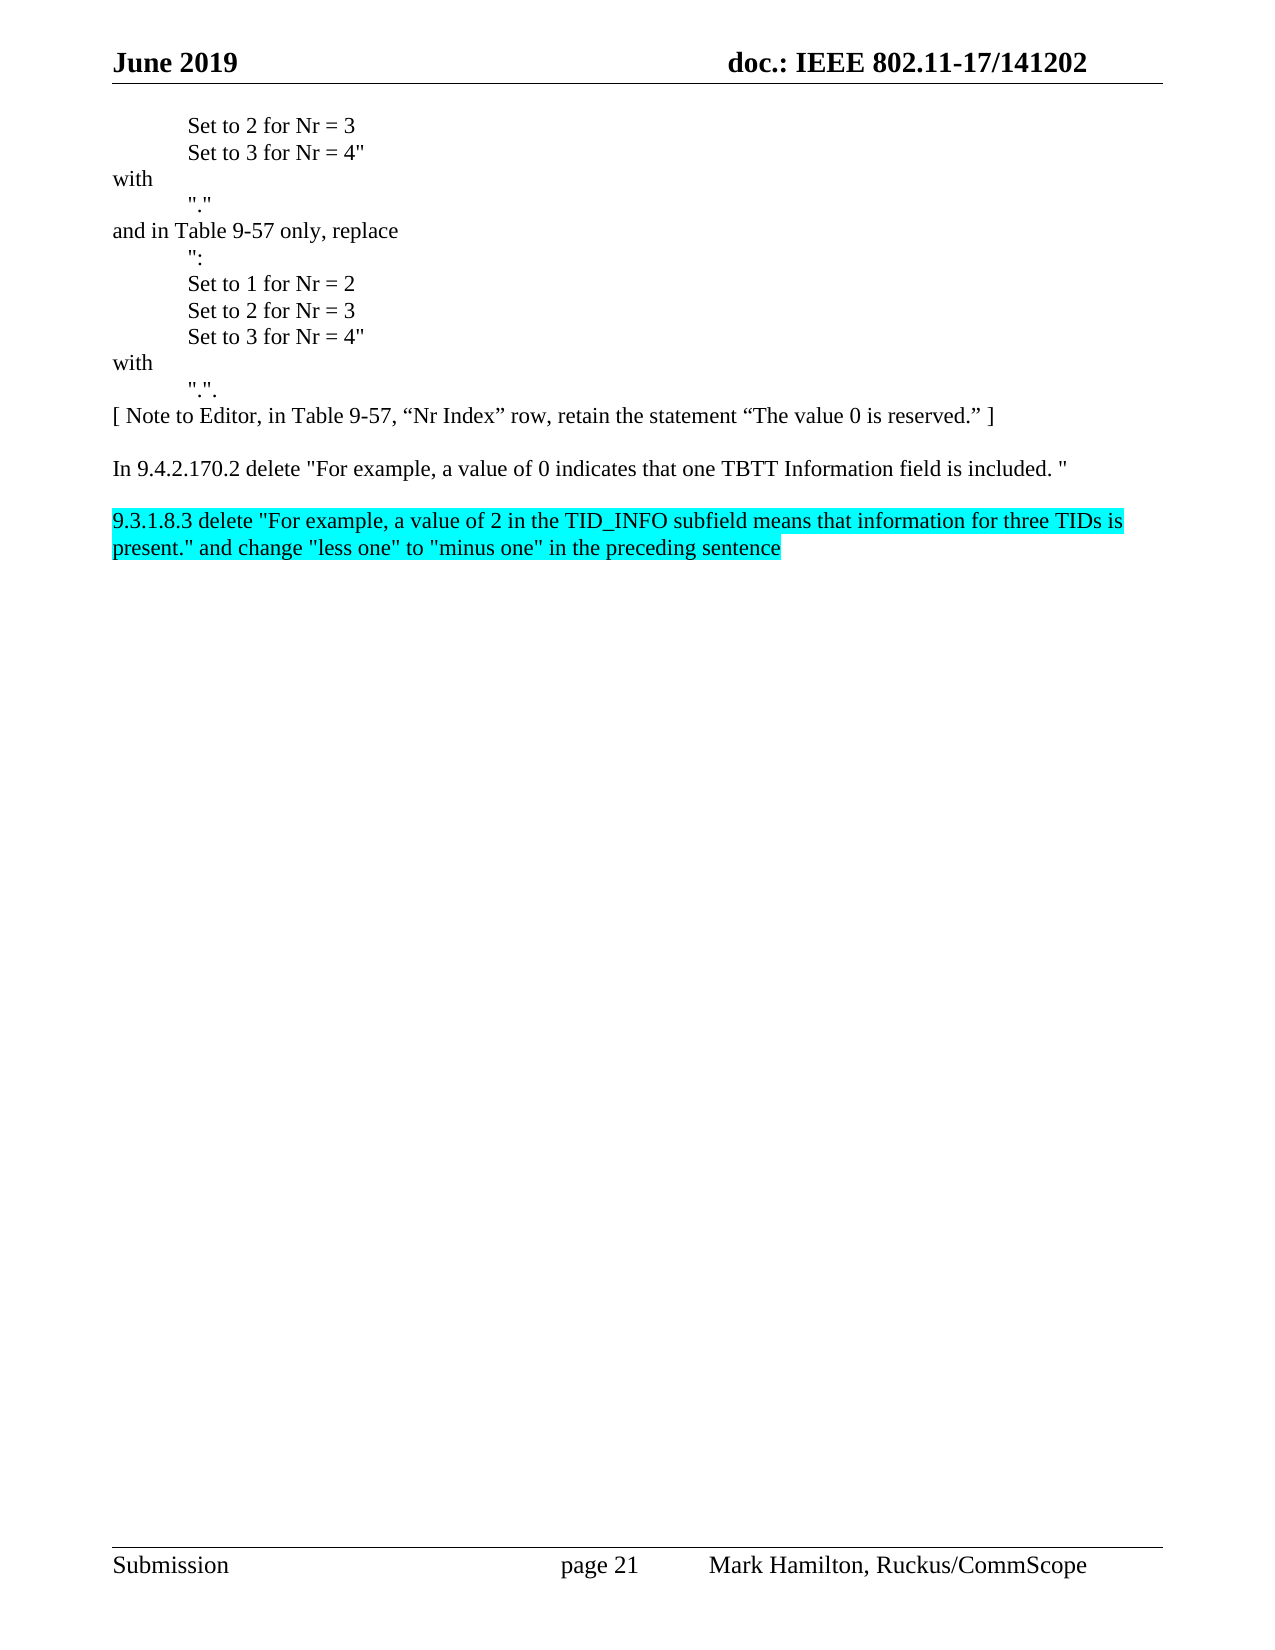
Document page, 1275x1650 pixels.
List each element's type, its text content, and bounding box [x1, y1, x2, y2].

text 9.3.1.8.3 delete "For example, a value of 2 in the TID_INFO subfield means that information for three TIDs is present." and change "less one" to "minus one" in the preceding sentence [112, 507, 1163, 560]
text and in Table 9-57 only, replace [112, 218, 1163, 244]
text ": Set to 1 for Nr = 2 Set to 2 for Nr = 3 Set to 3 for Nr = 4" [187, 244, 1163, 349]
text In 9.4.2.170.2 delete "For example, a value of 0 indicates that one TBTT Information field is included. " [112, 455, 1163, 481]
text [ Note to Editor, in Table 9-57, “Nr Index” row, retain the statement “The value 0 is reserved.” ] [112, 402, 1163, 428]
text ".". [187, 376, 1163, 402]
text "." [187, 191, 1163, 218]
text with [112, 165, 1163, 191]
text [187, 112, 1163, 165]
text with [112, 349, 1163, 376]
